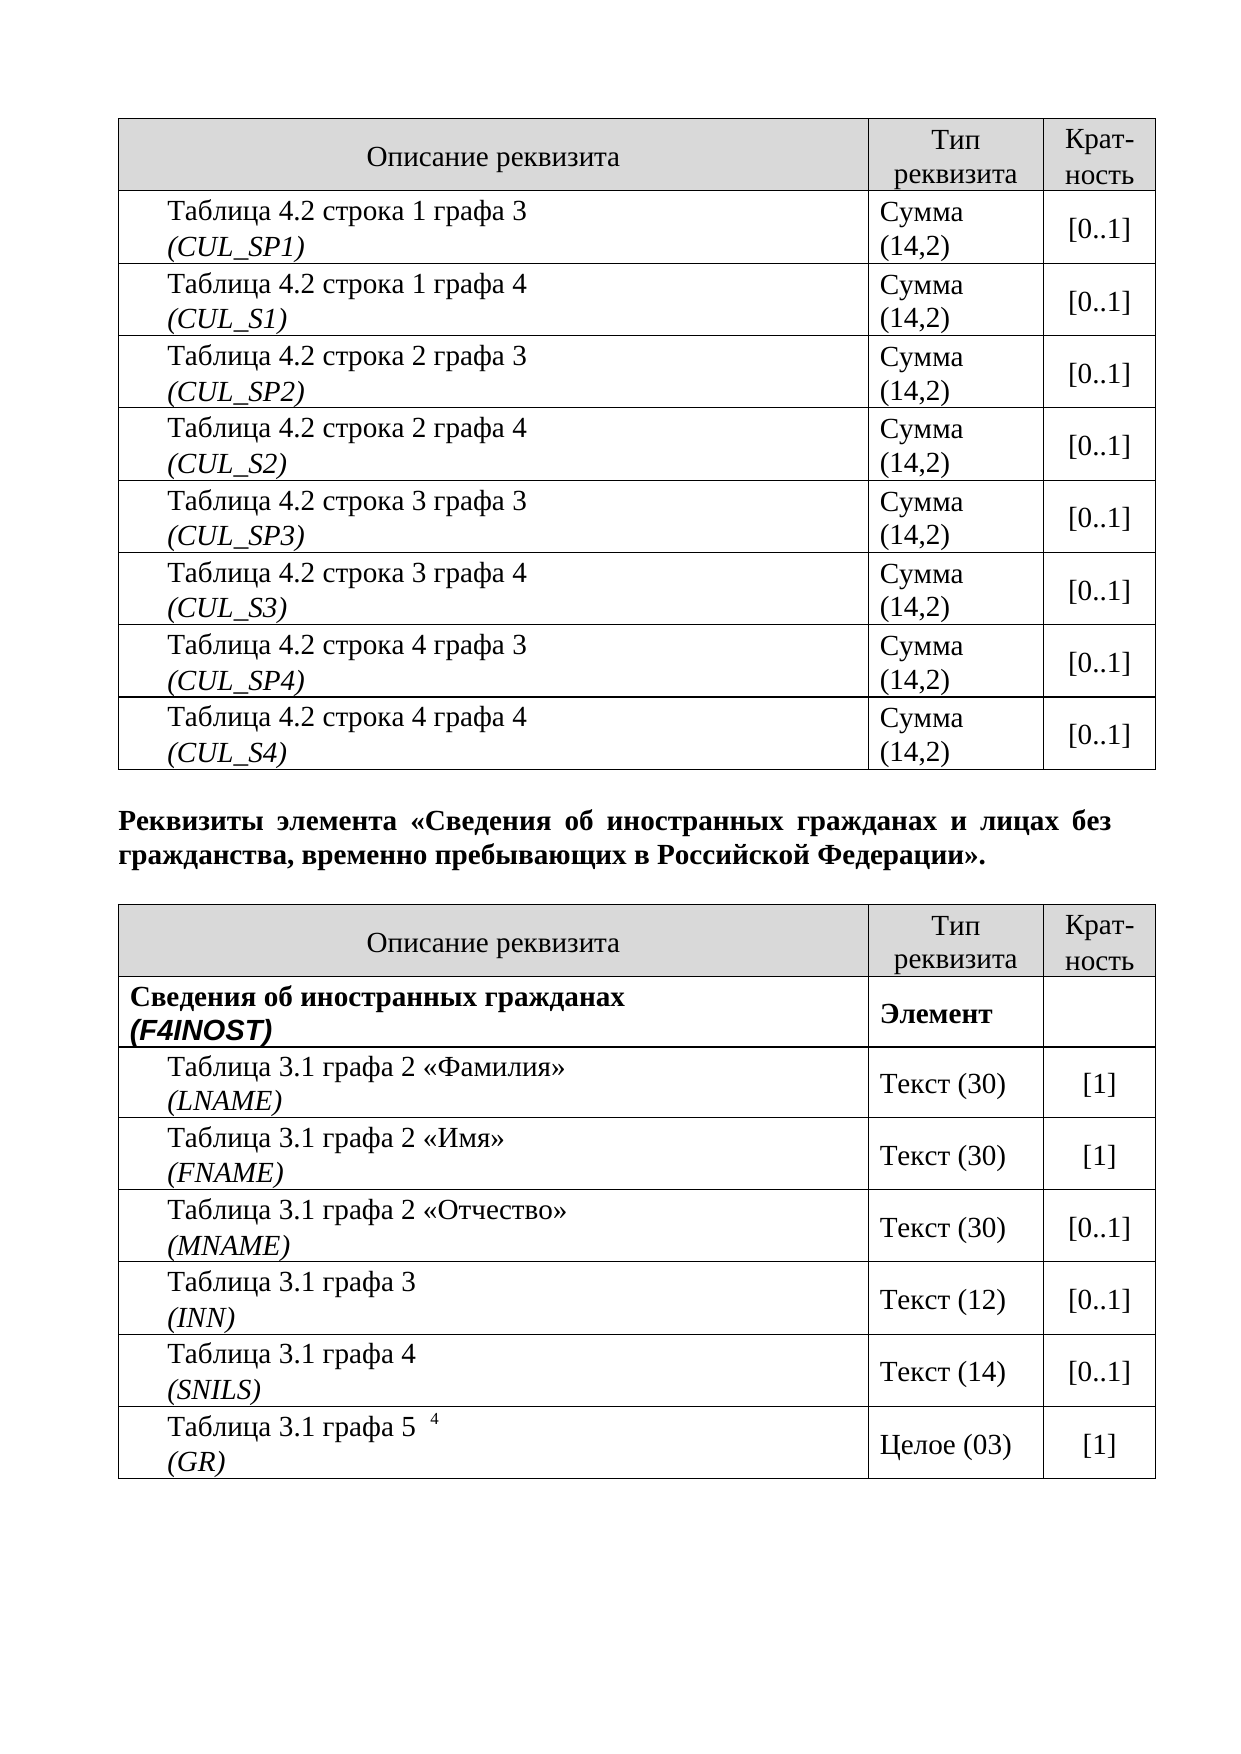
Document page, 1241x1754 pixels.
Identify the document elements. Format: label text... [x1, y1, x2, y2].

table_cell Сумма (14,2) [869, 264, 1043, 335]
table_cell [0..1] [1044, 1190, 1155, 1261]
table_header Тип реквизита [869, 119, 1043, 190]
table_header Крат- ность [1044, 905, 1155, 976]
table_cell [0..1] [1044, 553, 1155, 624]
table_header Описание реквизита [119, 905, 868, 976]
table_cell Таблица 4.2 строка 1 графа 4 (CUL_S1) [119, 264, 868, 335]
table_cell [1044, 977, 1155, 1046]
table_cell Сумма (14,2) [869, 191, 1043, 263]
table_header Описание реквизита [119, 119, 868, 190]
table_cell Таблица 4.2 строка 2 графа 3 (CUL_SP2) [119, 336, 868, 407]
table_cell [0..1] [1044, 625, 1155, 696]
table_cell Сумма (14,2) [869, 408, 1043, 479]
table_cell [1] [1044, 1048, 1155, 1117]
table_cell Текст (30) [869, 1048, 1043, 1117]
table_cell Таблица 4.2 строка 1 графа 3 (CUL_SP1) [119, 191, 868, 263]
table_cell [0..1] [1044, 481, 1155, 552]
table_header Тип реквизита [869, 905, 1043, 976]
table_cell [0..1] [1044, 698, 1155, 769]
table_cell [1] [1044, 1118, 1155, 1189]
table_cell Сумма (14,2) [869, 336, 1043, 407]
table_cell Сумма (14,2) [869, 625, 1043, 696]
table_cell Таблица 4.2 строка 2 графа 4 (CUL_S2) [119, 408, 868, 479]
table_cell Текст (30) [869, 1190, 1043, 1261]
table_cell [1] [1044, 1407, 1155, 1478]
table_cell Таблица 4.2 строка 4 графа 3 (CUL_SP4) [119, 625, 868, 696]
table_cell Элемент [869, 977, 1043, 1046]
table_cell [0..1] [1044, 1262, 1155, 1333]
table_cell Таблица 3.1 графа 2 «Имя» (FNAME) [119, 1118, 868, 1189]
table_cell Сумма (14,2) [869, 481, 1043, 552]
table_cell Таблица 4.2 строка 4 графа 4 (CUL_S4) [119, 698, 868, 769]
table_cell Сведения об иностранных гражданах (F4INOST) [119, 977, 868, 1046]
table_cell Текст (30) [869, 1118, 1043, 1189]
table_cell [0..1] [1044, 264, 1155, 335]
table_cell [0..1] [1044, 1335, 1155, 1406]
table_cell Таблица 3.1 графа 5 4 (GR) [119, 1407, 868, 1478]
table_cell Таблица 4.2 строка 3 графа 4 (CUL_S3) [119, 553, 868, 624]
table_cell Сумма (14,2) [869, 553, 1043, 624]
table_cell Таблица 3.1 графа 2 «Фамилия» (LNAME) [119, 1048, 868, 1117]
text Реквизиты элемента «Сведения об иностранных гражданах и лицах без гражданства, временно пребывающих в Российской Федерации». [118, 803, 1112, 870]
table_cell Текст (12) [869, 1262, 1043, 1333]
table_cell Таблица 3.1 графа 3 (INN) [119, 1262, 868, 1333]
table_cell Текст (14) [869, 1335, 1043, 1406]
table_cell Сумма (14,2) [869, 698, 1043, 769]
table_cell [0..1] [1044, 336, 1155, 407]
table_header Крат- ность [1044, 119, 1155, 190]
table_cell Таблица 3.1 графа 4 (SNILS) [119, 1335, 868, 1406]
table_cell Таблица 3.1 графа 2 «Отчество» (MNAME) [119, 1190, 868, 1261]
table_cell [0..1] [1044, 408, 1155, 479]
table_cell Целое (03) [869, 1407, 1043, 1478]
table_cell [0..1] [1044, 191, 1155, 263]
table_cell Таблица 4.2 строка 3 графа 3 (CUL_SP3) [119, 481, 868, 552]
